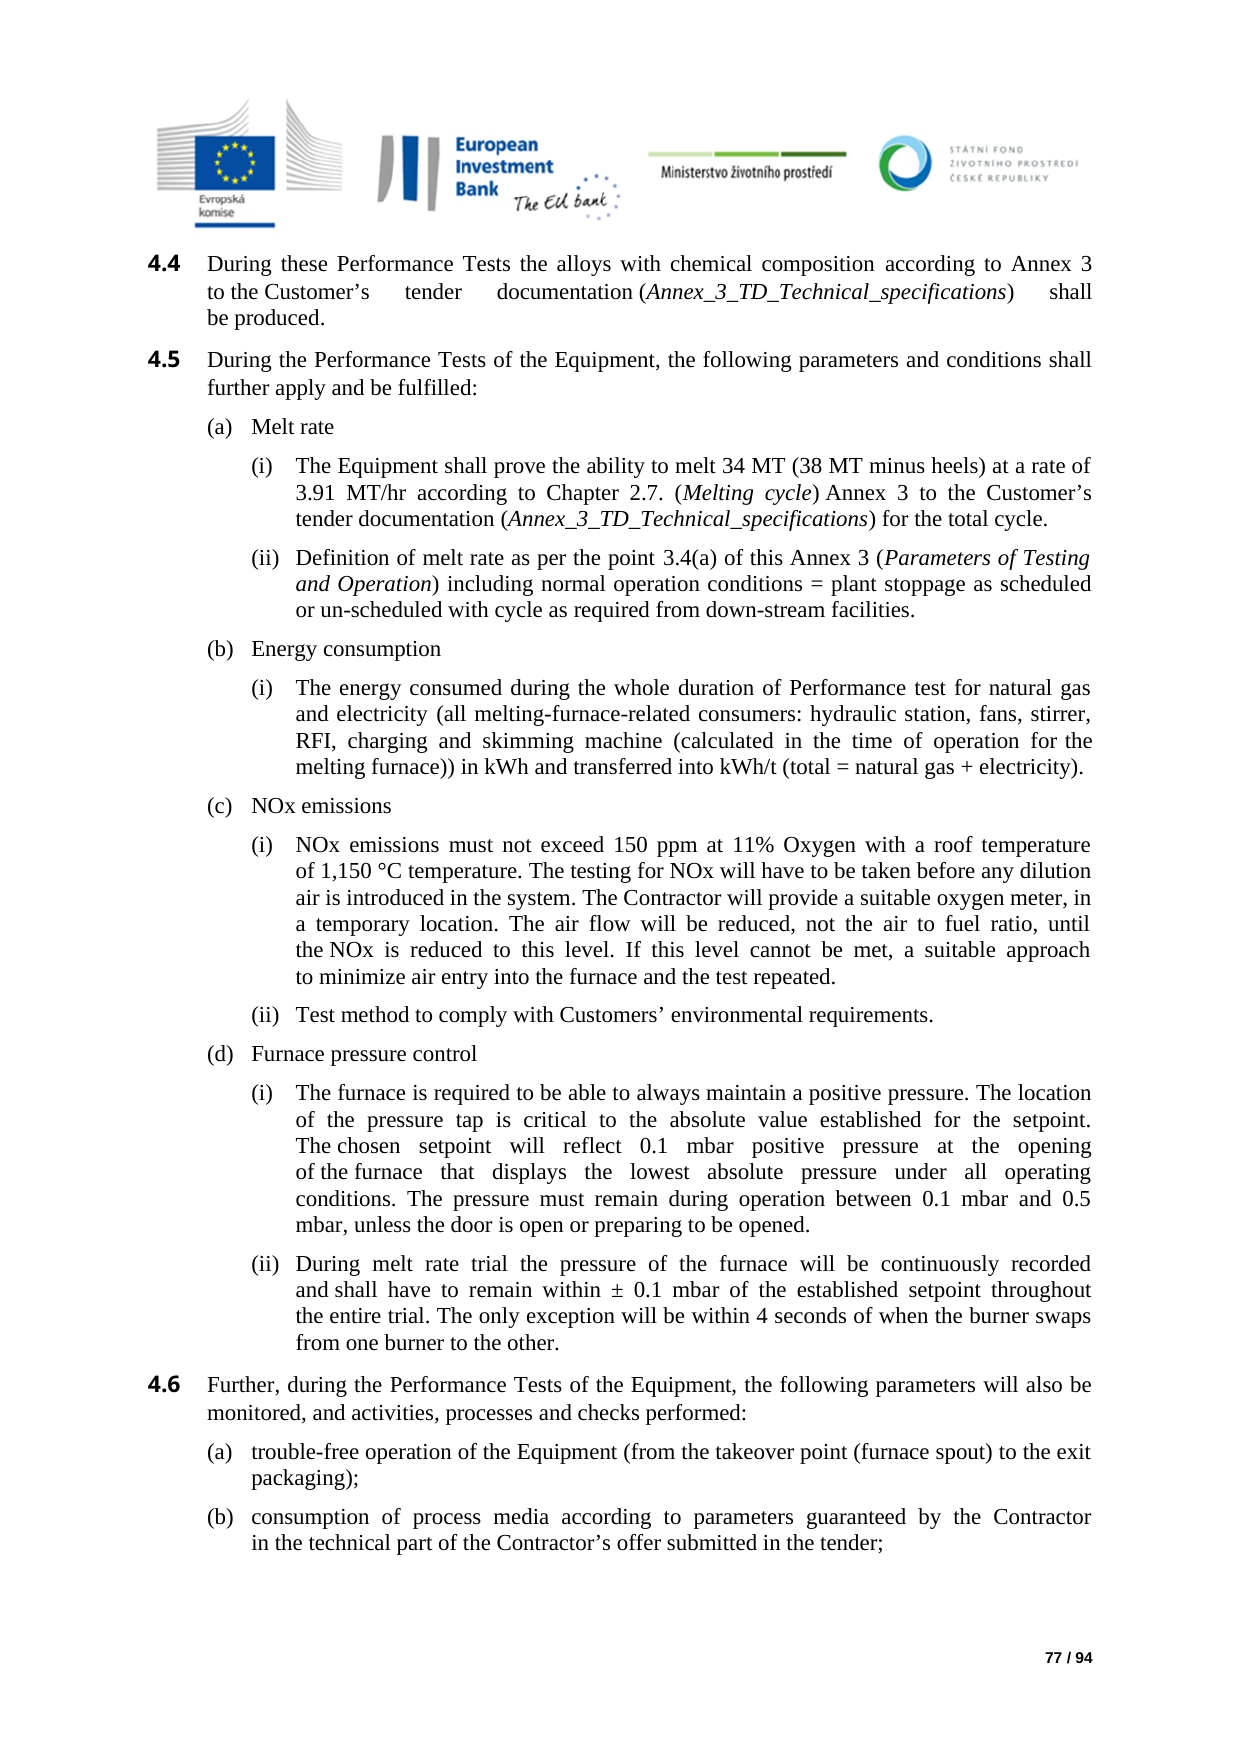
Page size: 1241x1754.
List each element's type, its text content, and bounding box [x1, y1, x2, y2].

text Melt rate [207, 413, 1092, 440]
text The energy consumed during the whole duration of Performance test for natural gas and electricity (all melting-furnace-related consumers: hydraulic station, fans, stirrer, RFI, charging and skimming machine (calculated in the time of operation for the melting furnace)) in kWh and transferred into kWh/t (total = natural gas + electricity). [251, 674, 1092, 779]
text The Equipment shall prove the ability to melt 34 MT (38 MT minus heels) at a rate of 3.91 MT/hr according to Chapter 2.7. (Melting cycle) Annex 3 to the Customer’s tender documentation (Annex_3_TD_Technical_specifications) for the total cycle. [251, 452, 1092, 531]
picture [147, 87, 1093, 235]
text trouble-free operation of the Equipment (from the takeover point (furnace spout) to the exit packaging); [207, 1438, 1092, 1491]
text During these Performance Tests the alloys with chemical composition according to Annex 3 to the Customer’s tender documentation (Annex_3_TD_Technical_specifications) shall be produced. [148, 247, 1092, 331]
text During the Performance Tests of the Equipment, the following parameters and conditions shall further apply and be fulfilled: [148, 343, 1092, 401]
text consumption of process media according to parameters guaranteed by the Contractor in the technical part of the Contractor’s offer submitted in the tender; [207, 1503, 1092, 1556]
text NOx emissions must not exceed 150 ppm at 11% Oxygen with a roof temperature of 1,150 °C temperature. The testing for NOx will have to be taken before any dilution air is introduced in the system. The Contractor will provide a suitable oxygen meter, in a temporary location. The air flow will be reduced, not the air to fuel ratio, until the NOx is reduced to this level. If this level cannot be met, a suitable approach to minimize air entry into the furnace and the test repeated. [251, 831, 1092, 989]
text Test method to comply with Customers’ environmental requirements. [251, 1002, 1092, 1028]
text Further, during the Performance Tests of the Equipment, the following parameters will also be monitored, and activities, processes and checks performed: [148, 1368, 1092, 1425]
text The furnace is required to be able to always maintain a positive pressure. The location of the pressure tap is critical to the absolute value established for the setpoint. The chosen setpoint will reflect 0.1 mbar positive pressure at the opening of the furnace that displays the lowest absolute pressure under all operating conditions. The pressure must remain during operation between 0.1 mbar and 0.5 mbar, unless the door is open or preparing to be opened. [251, 1079, 1092, 1237]
text During melt rate trial the pressure of the furnace will be continuously recorded and shall have to remain within ± 0.1 mbar of the established setpoint throughout the entire trial. The only exception will be within 4 seconds of when the burner swaps from one burner to the other. [251, 1250, 1092, 1355]
text NOx emissions [207, 792, 1092, 818]
text Energy consumption [207, 635, 1092, 662]
text Furnace pressure control [207, 1040, 1092, 1067]
text Definition of melt rate as per the point 3.4(a) of this Annex 3 (Parameters of Testing and Operation) including normal operation conditions = plant stoppage as scheduled or un-scheduled with cycle as required from down-stream facilities. [251, 544, 1092, 623]
